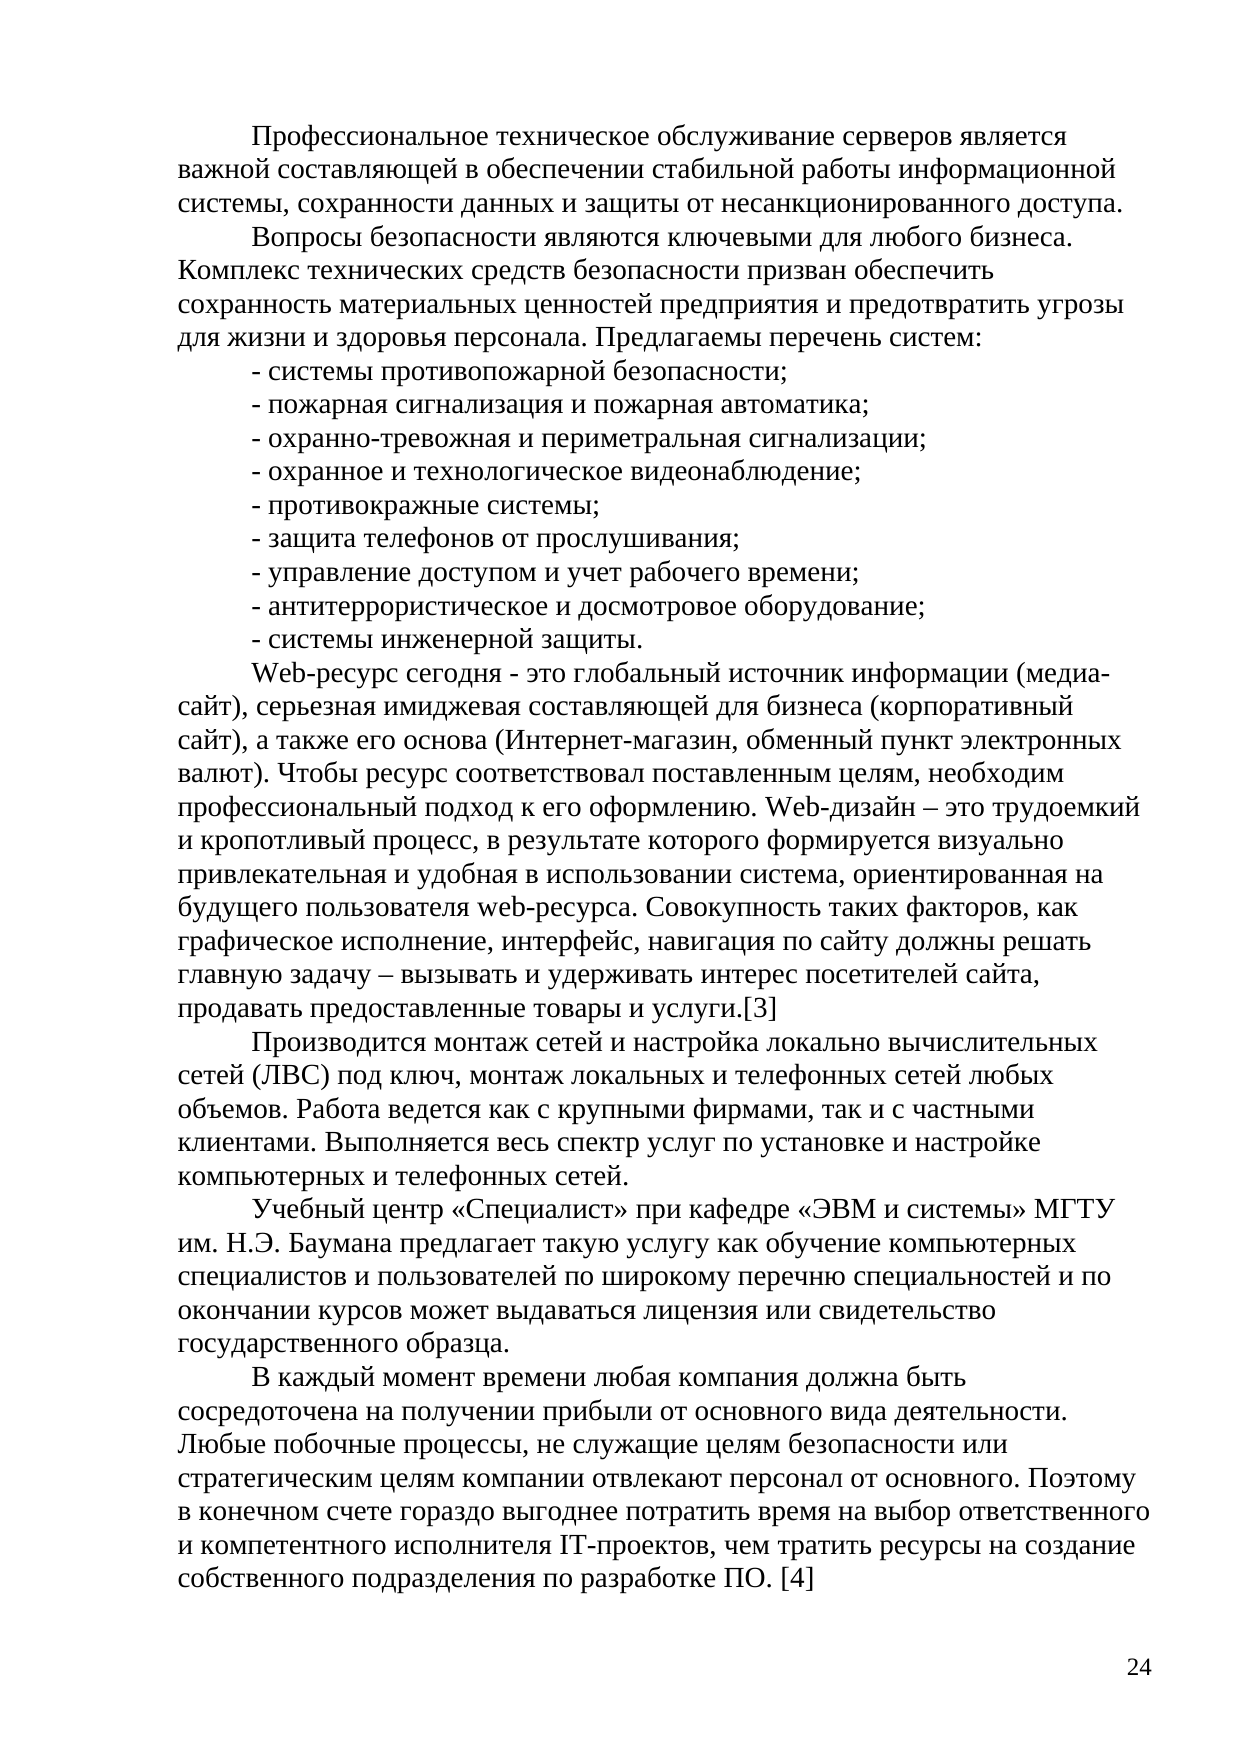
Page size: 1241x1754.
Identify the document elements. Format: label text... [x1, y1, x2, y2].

text Производится монтаж сетей и настройка локально вычислительных сетей (ЛВС) под ключ, монтаж локальных и телефонных сетей любых объемов. Работа ведется как с крупными фирмами, так и с частными клиентами. Выполняется весь спектр услуг по установке и настройке компьютерных и телефонных сетей. [177, 1024, 1152, 1191]
text - пожарная сигнализация и пожарная автоматика; [177, 386, 1152, 420]
text - системы противопожарной безопасности; [177, 353, 1152, 386]
text В каждый момент времени любая компания должна быть сосредоточена на получении прибыли от основного вида деятельности. Любые побочные процессы, не служащие целям безопасности или стратегическим целям компании отвлекают персонал от основного. Поэтому в конечном счете гораздо выгоднее потратить время на выбор ответственного и компетентного исполнителя IT-проектов, чем тратить ресурсы на создание собственного подразделения по разработке ПО. [4] [177, 1359, 1152, 1594]
text - системы инженерной защиты. [177, 621, 1152, 655]
text - охранно-тревожная и периметральная сигнализации; [177, 420, 1152, 453]
text - противокражные системы; [177, 487, 1152, 521]
text Вопросы безопасности являются ключевыми для любого бизнеса. Комплекс технических средств безопасности призван обеспечить сохранность материальных ценностей предприятия и предотвратить угрозы для жизни и здоровья персонала. Предлагаемы перечень систем: [177, 219, 1152, 353]
text - антитеррористическое и досмотровое оборудование; [177, 588, 1152, 621]
text - управление доступом и учет рабочего времени; [177, 554, 1152, 588]
text - защита телефонов от прослушивания; [177, 521, 1152, 554]
text - охранное и технологическое видеонаблюдение; [177, 453, 1152, 487]
text Учебный центр «Специалист» при кафедре «ЭВМ и системы» МГТУ им. Н.Э. Баумана предлагает такую услугу как обучение компьютерных специалистов и пользователей по широкому перечню специальностей и по окончании курсов может выдаваться лицензия или свидетельство государственного образца. [177, 1191, 1152, 1359]
text Профессиональное техническое обслуживание серверов является важной составляющей в обеспечении стабильной работы информационной системы, сохранности данных и защиты от несанкционированного доступа. [177, 118, 1152, 219]
text Web-ресурс сегодня - это глобальный источник информации (медиа-сайт), серьезная имиджевая составляющей для бизнеса (корпоративный сайт), а также его основа (Интернет-магазин, обменный пункт электронных валют). Чтобы ресурс соответствовал поставленным целям, необходим профессиональный подход к его оформлению. Web-дизайн – это трудоемкий и кропотливый процесс, в результате которого формируется визуально привлекательная и удобная в использовании система, ориентированная на будущего пользователя web-ресурса. Совокупность таких факторов, как графическое исполнение, интерфейс, навигация по сайту должны решать главную задачу – вызывать и удерживать интерес посетителей сайта, продавать предоставленные товары и услуги.[3] [177, 655, 1152, 1024]
